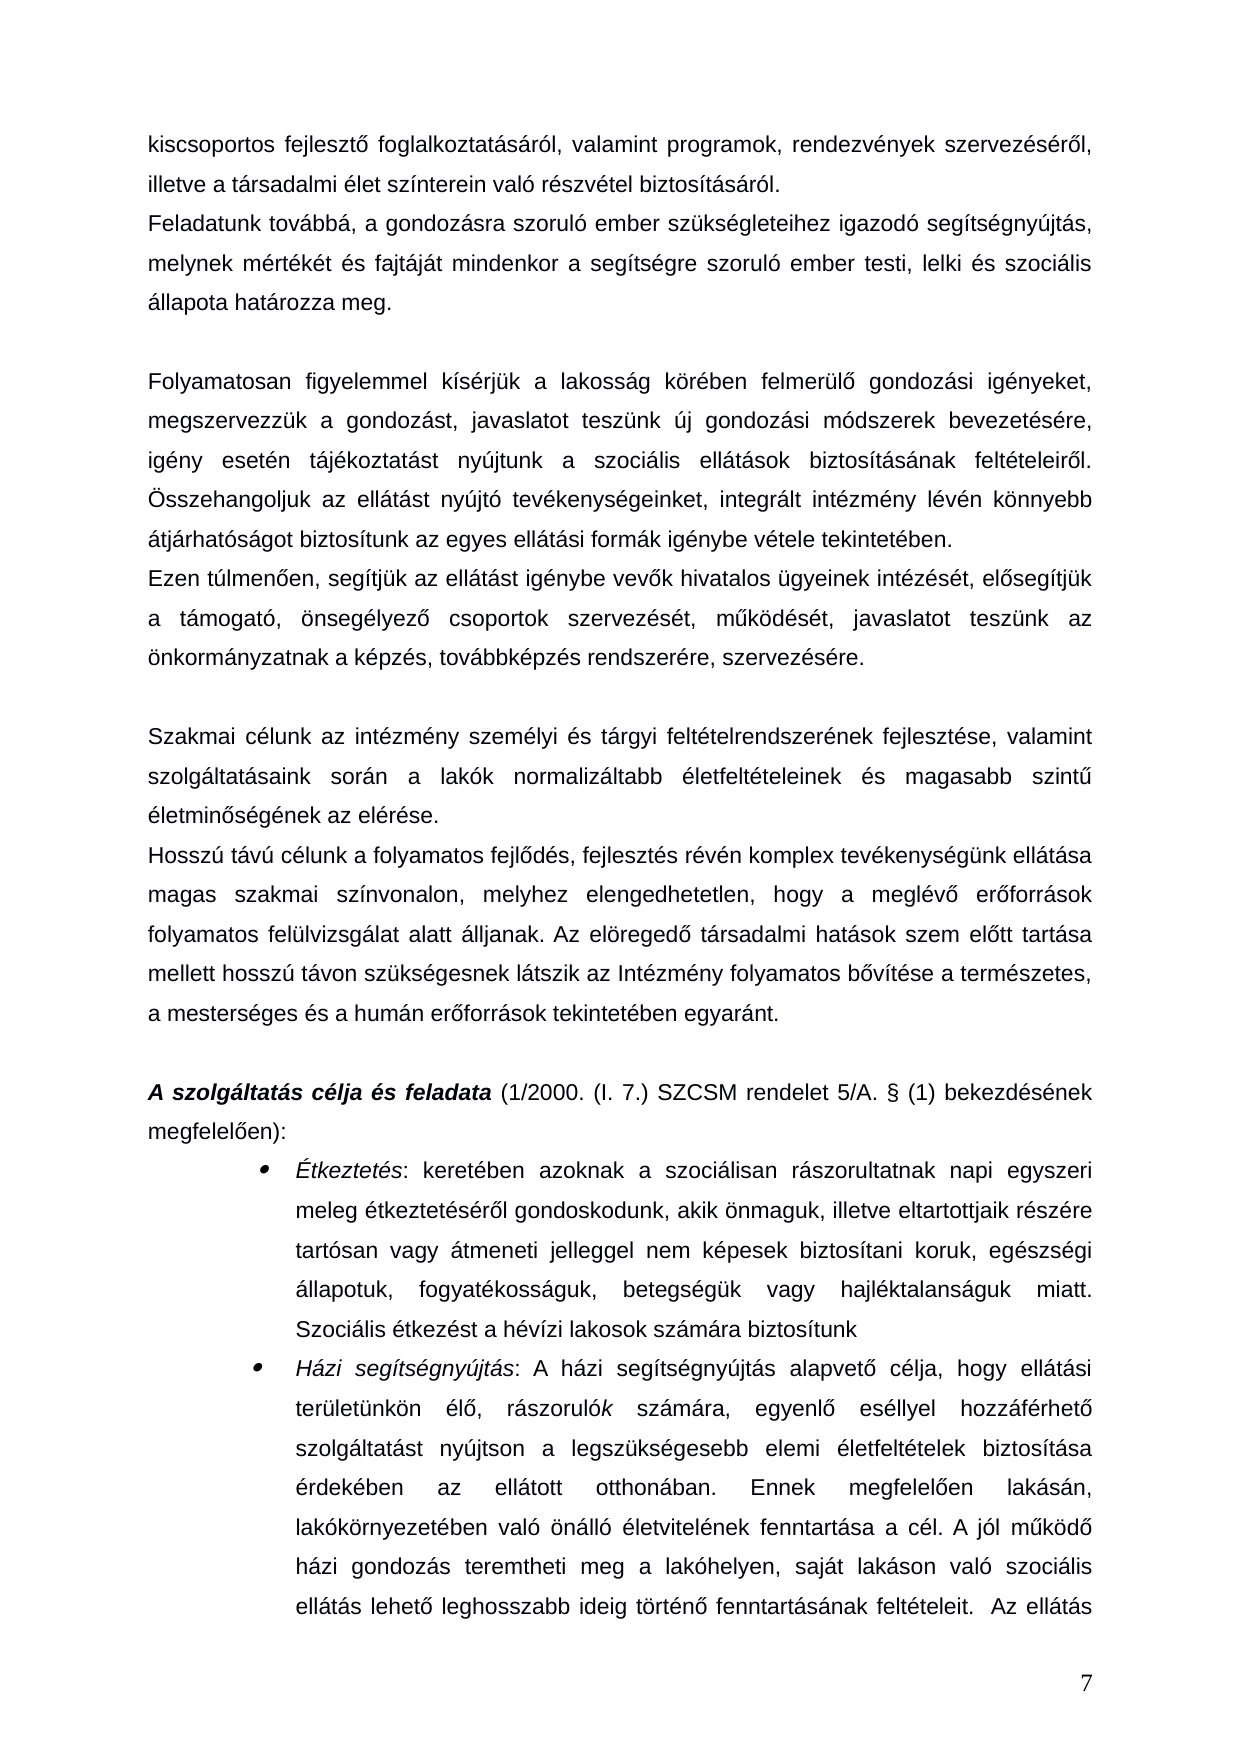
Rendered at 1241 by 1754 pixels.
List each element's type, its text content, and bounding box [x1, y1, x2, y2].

text Folyamatosan figyelemmel kísérjük a lakosság körében felmerülő gondozási igényeket, megszervezzük a gondozást, javaslatot teszünk új gondozási módszerek bevezetésére, igény esetén tájékoztatást nyújtunk a szociális ellátások biztosításának feltételeiről. Összehangoljuk az ellátást nyújtó tevékenységeinket, integrált intézmény lévén könnyebb átjárhatóságot biztosítunk az egyes ellátási formák igénybe vétele tekintetében. [148, 368, 1093, 552]
text Ezen túlmenően, segítjük az ellátást igénybe vevők hivatalos ügyeinek intézését, elősegítjük a támogató, önsegélyező csoportok szervezését, működését, javaslatot teszünk az önkormányzatnak a képzés, továbbképzés rendszerére, szervezésére. [148, 565, 1093, 671]
text Szakmai célunk az intézmény személyi és tárgyi feltételrendszerének fejlesztése, valamint szolgáltatásaink során a lakók normalizáltabb életfeltételeinek és magasabb szintű életminőségének az elérése. [148, 723, 1093, 828]
text Feladatunk továbbá, a gondozásra szoruló ember szükségleteihez igazodó segítségnyújtás, melynek mértékét és fajtáját mindenkor a segítségre szoruló ember testi, lelki és szociális állapota határozza meg. [148, 210, 1093, 315]
text A szolgáltatás célja és feladata (1/2000. (I. 7.) SZCSM rendelet 5/A. § (1) bekezdésének megfelelően): [148, 1078, 1093, 1144]
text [148, 131, 1093, 197]
list Étkeztetés: keretében azoknak a szociálisan rászorultatnak napi egyszeri meleg étkeztetéséről gondoskodunk, akik önmaguk, illetve eltartottjaik részére tartósan vagy átmeneti jelleggel nem képesek biztosítani koruk, egészségi állapotuk, fogyatékosságuk, betegségük vagy hajléktalanságuk miatt. Szociális étkezést a hévízi lakosok számára biztosítunk [258, 1157, 1093, 1342]
text Hosszú távú célunk a folyamatos fejlődés, fejlesztés révén komplex tevékenységünk ellátása magas szakmai színvonalon, melyhez elengedhetetlen, hogy a meglévő erőforrások folyamatos felülvizsgálat alatt álljanak. Az elöregedő társadalmi hatások szem előtt tartása mellett hosszú távon szükségesnek látszik az Intézmény folyamatos bővítése a természetes, a mesterséges és a humán erőforrások tekintetében egyaránt. [148, 842, 1093, 1026]
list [251, 1355, 1093, 1619]
